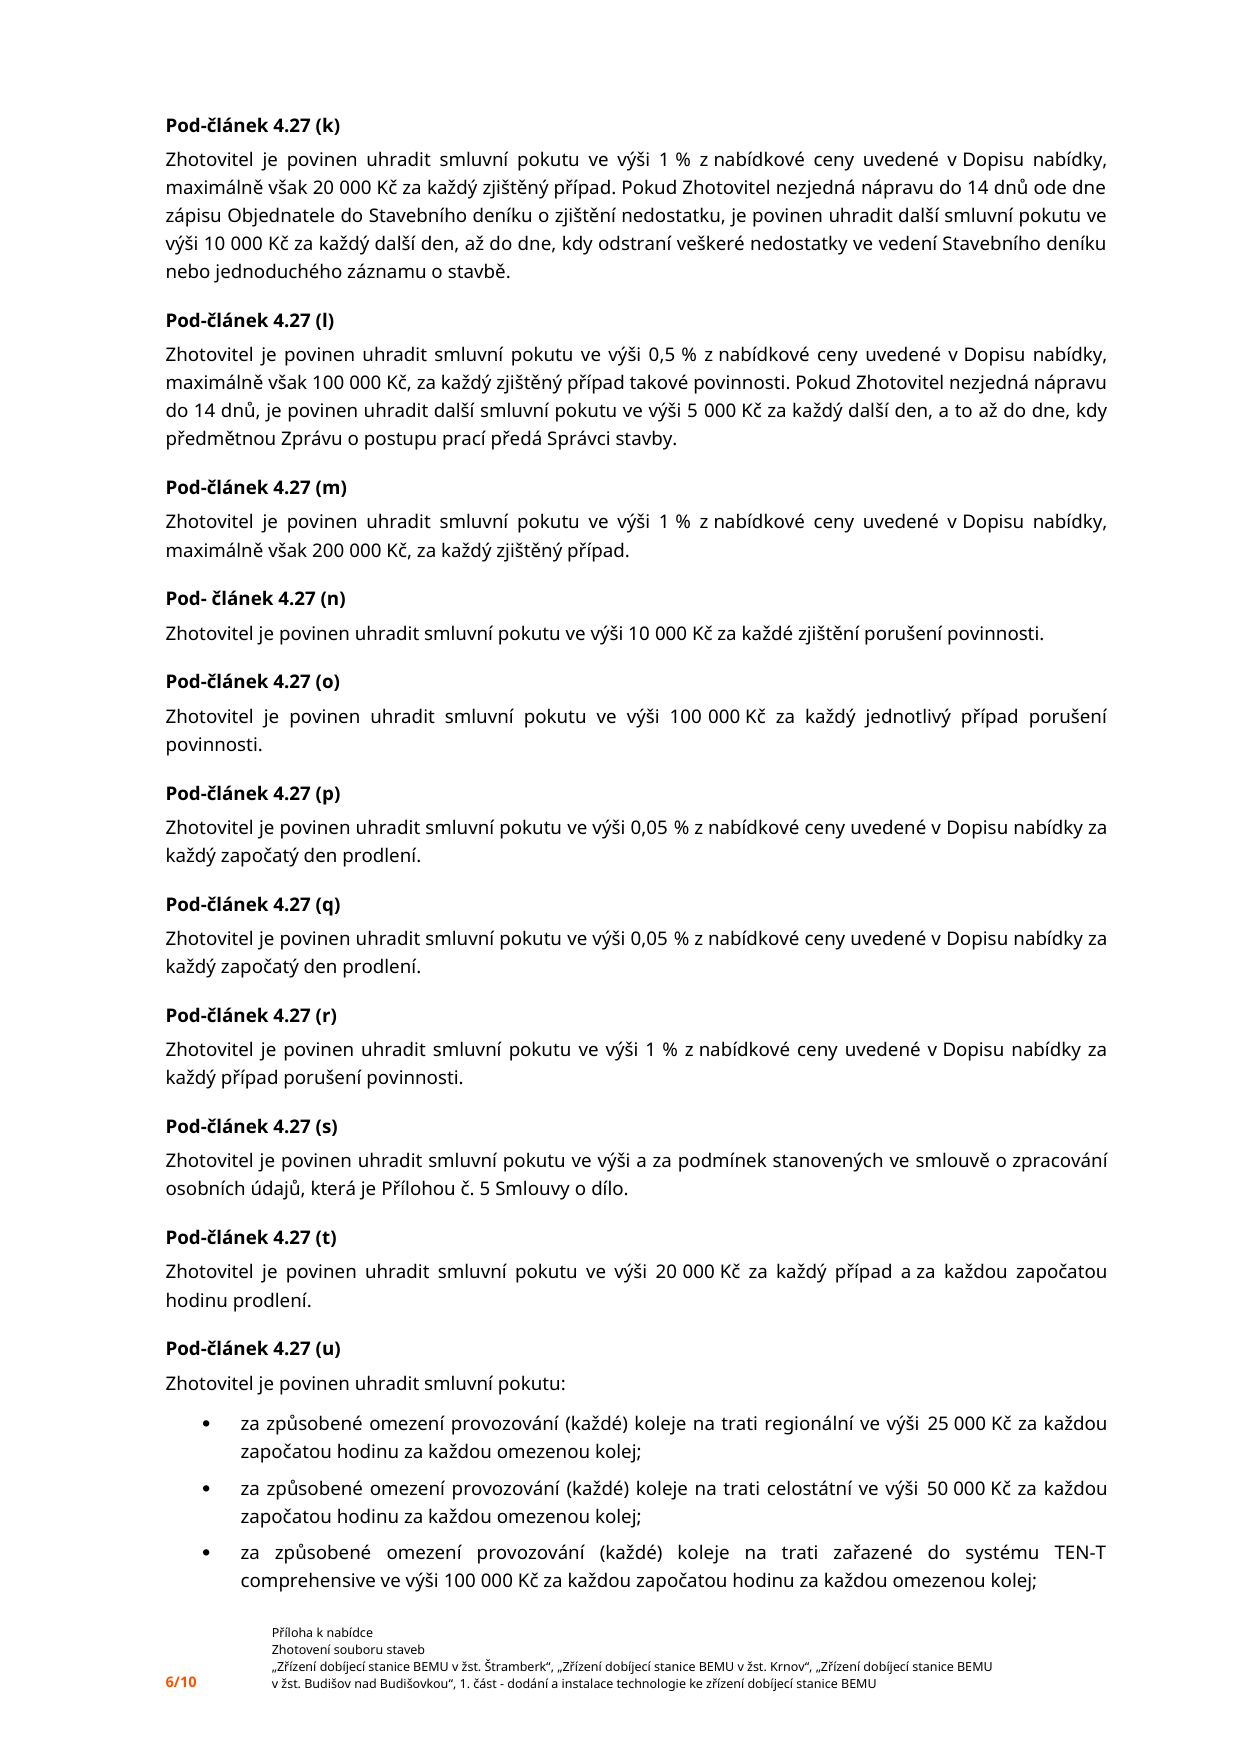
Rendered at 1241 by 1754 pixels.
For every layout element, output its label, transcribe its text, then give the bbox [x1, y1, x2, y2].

text Pod-článek 4.27 (q) [165, 891, 1107, 917]
text Zhotovitel je povinen uhradit smluvní pokutu: [165, 1370, 1107, 1396]
text Pod-článek 4.27 (p) [165, 780, 1107, 806]
text Zhotovitel je povinen uhradit smluvní pokutu ve výši 100 000 Kč za každý jednotlivý případ porušení povinnosti. [165, 703, 1107, 757]
text Zhotovitel je povinen uhradit smluvní pokutu ve výši 1 % z nabídkové ceny uvedené v Dopisu nabídky za každý případ porušení povinnosti. [165, 1037, 1107, 1090]
text Pod- článek 4.27 (n) [165, 586, 1107, 611]
text Zhotovitel je povinen uhradit smluvní pokutu ve výši 1 % z nabídkové ceny uvedené v Dopisu nabídky, maximálně však 20 000 Kč za každý zjištěný případ. Pokud Zhotovitel nezjedná nápravu do 14 dnů ode dne zápisu Objednatele do Stavebního deníku o zjištění nedostatku, je povinen uhradit další smluvní pokutu ve výši 10 000 Kč za každý další den, až do dne, kdy odstraní veškeré nedostatky ve vedení Stavebního deníku nebo jednoduchého záznamu o stavbě. [165, 146, 1107, 284]
text Zhotovitel je povinen uhradit smluvní pokutu ve výši 0,05 % z nabídkové ceny uvedené v Dopisu nabídky za každý započatý den prodlení. [165, 814, 1107, 868]
text za způsobené omezení provozování (každé) koleje na trati celostátní ve výši 50 000 Kč za každou započatou hodinu za každou omezenou kolej; [203, 1475, 1107, 1528]
text Zhotovitel je povinen uhradit smluvní pokutu ve výši 1 % z nabídkové ceny uvedené v Dopisu nabídky, maximálně však 200 000 Kč, za každý zjištěný případ. [165, 509, 1107, 562]
text Zhotovitel je povinen uhradit smluvní pokutu ve výši a za podmínek stanovených ve smlouvě o zpracování osobních údajů, která je Přílohou č. 5 Smlouvy o dílo. [165, 1148, 1107, 1201]
text Pod-článek 4.27 (t) [165, 1224, 1107, 1250]
text Pod-článek 4.27 (m) [165, 474, 1107, 500]
text Zhotovitel je povinen uhradit smluvní pokutu ve výši 20 000 Kč za každý případ a za každou započatou hodinu prodlení. [165, 1259, 1107, 1312]
text Zhotovitel je povinen uhradit smluvní pokutu ve výši 0,05 % z nabídkové ceny uvedené v Dopisu nabídky za každý započatý den prodlení. [165, 925, 1107, 979]
text za způsobené omezení provozování (každé) koleje na trati regionální ve výši 25 000 Kč za každou započatou hodinu za každou omezenou kolej; [203, 1411, 1107, 1464]
text Pod-článek 4.27 (o) [165, 669, 1107, 694]
text Pod-článek 4.27 (s) [165, 1113, 1107, 1139]
text Pod-článek 4.27 (l) [165, 307, 1107, 333]
text Zhotovitel je povinen uhradit smluvní pokutu ve výši 10 000 Kč za každé zjištění porušení povinnosti. [165, 620, 1107, 646]
text Zhotovitel je povinen uhradit smluvní pokutu ve výši 0,5 % z nabídkové ceny uvedené v Dopisu nabídky, maximálně však 100 000 Kč, za každý zjištěný případ takové povinnosti. Pokud Zhotovitel nezjedná nápravu do 14 dnů, je povinen uhradit další smluvní pokutu ve výši 5 000 Kč za každý další den, a to až do dne, kdy předmětnou Zprávu o postupu prací předá Správci stavby. [165, 342, 1107, 451]
text Pod-článek 4.27 (u) [165, 1336, 1107, 1361]
text Pod-článek 4.27 (r) [165, 1002, 1107, 1028]
text za způsobené omezení provozování (každé) koleje na trati zařazené do systému TEN-T comprehensive ve výši 100 000 Kč za každou započatou hodinu za každou omezenou kolej; [203, 1539, 1107, 1593]
text Pod-článek 4.27 (k) [165, 112, 1107, 138]
